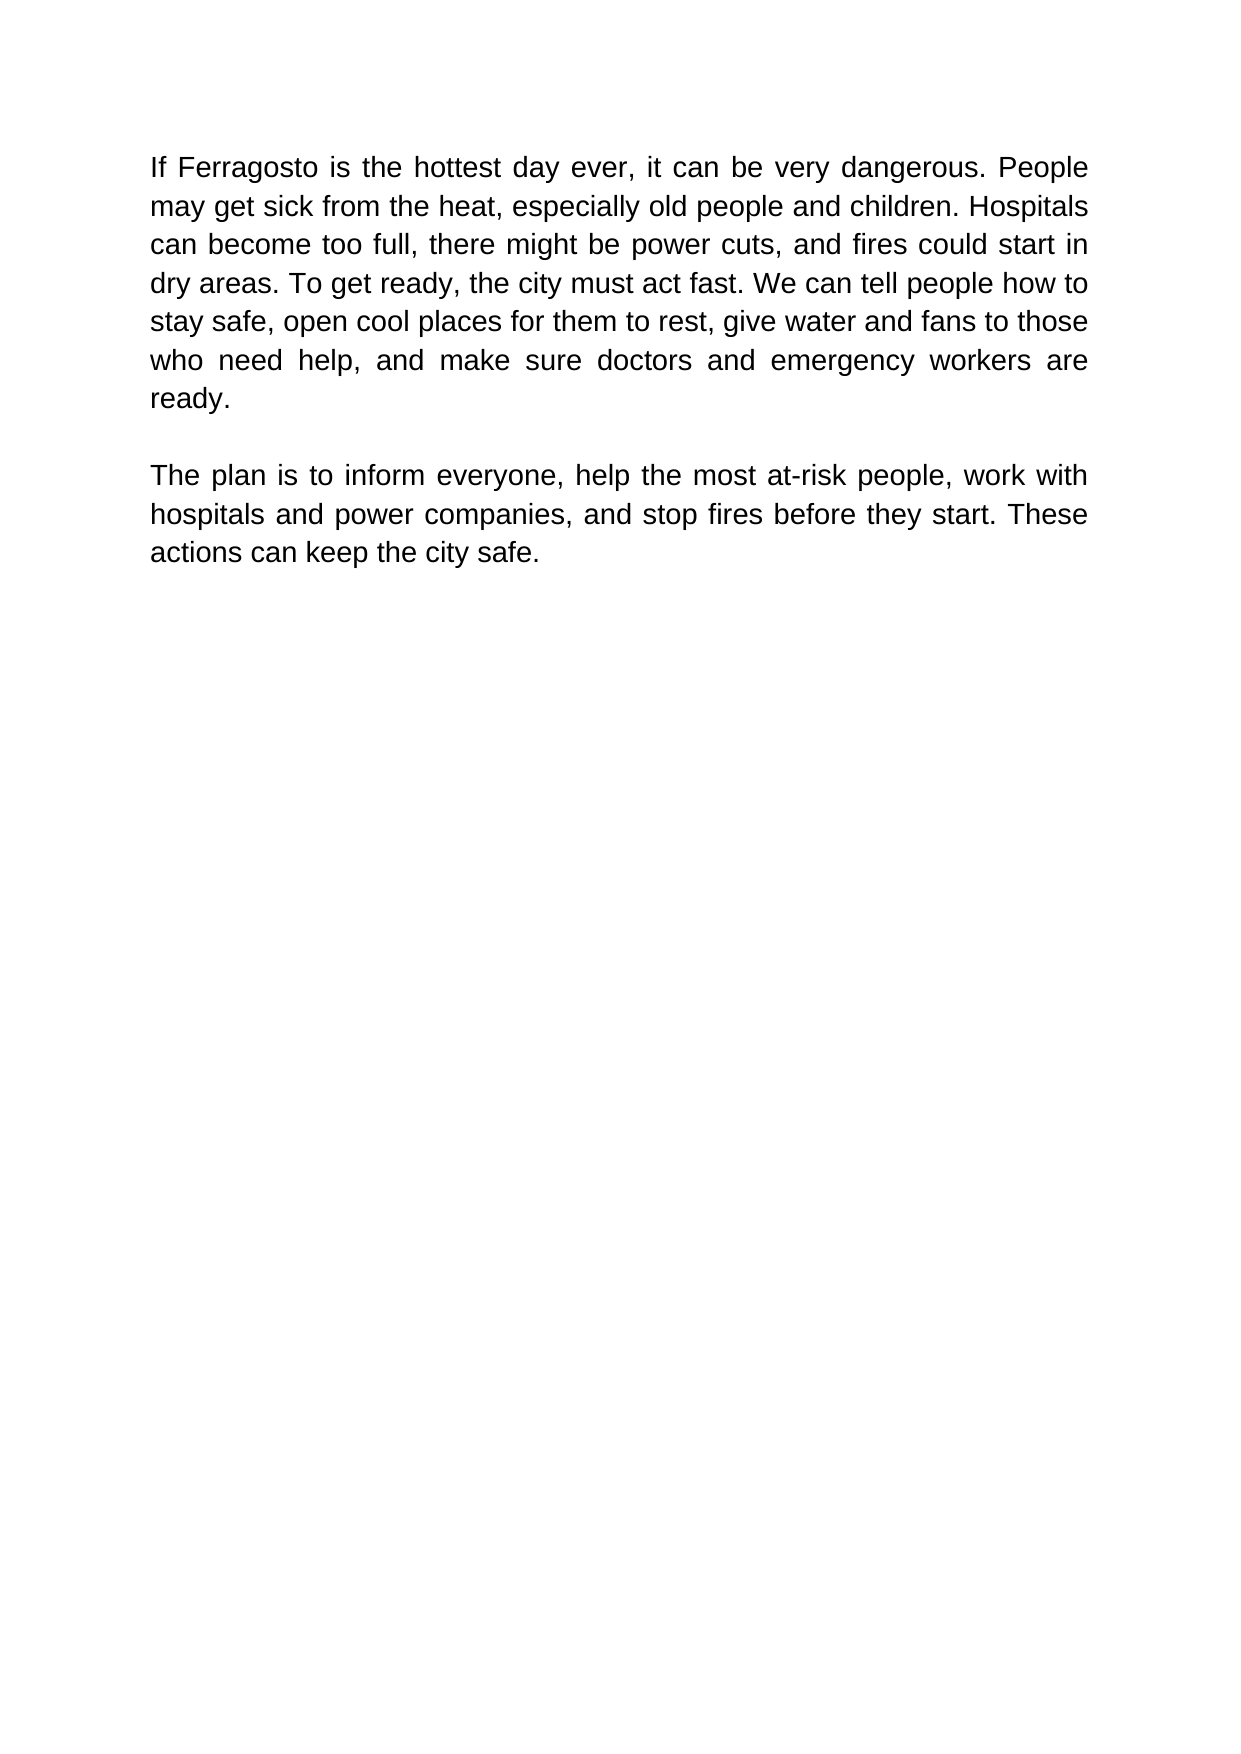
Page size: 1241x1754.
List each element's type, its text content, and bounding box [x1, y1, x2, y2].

text The plan is to inform everyone, help the most at-risk people, work with hospitals and power companies, and stop fires before they start. These actions can keep the city safe. [150, 458, 1090, 569]
text If Ferragosto is the hottest day ever, it can be very dangerous. People may get sick from the heat, especially old people and children. Hospitals can become too full, there might be power cuts, and fires could start in dry areas. To get ready, the city must act fast. We can tell people how to stay safe, open cool places for them to rest, give water and fans to those who need help, and make sure doctors and emergency workers are ready. [150, 150, 1090, 415]
